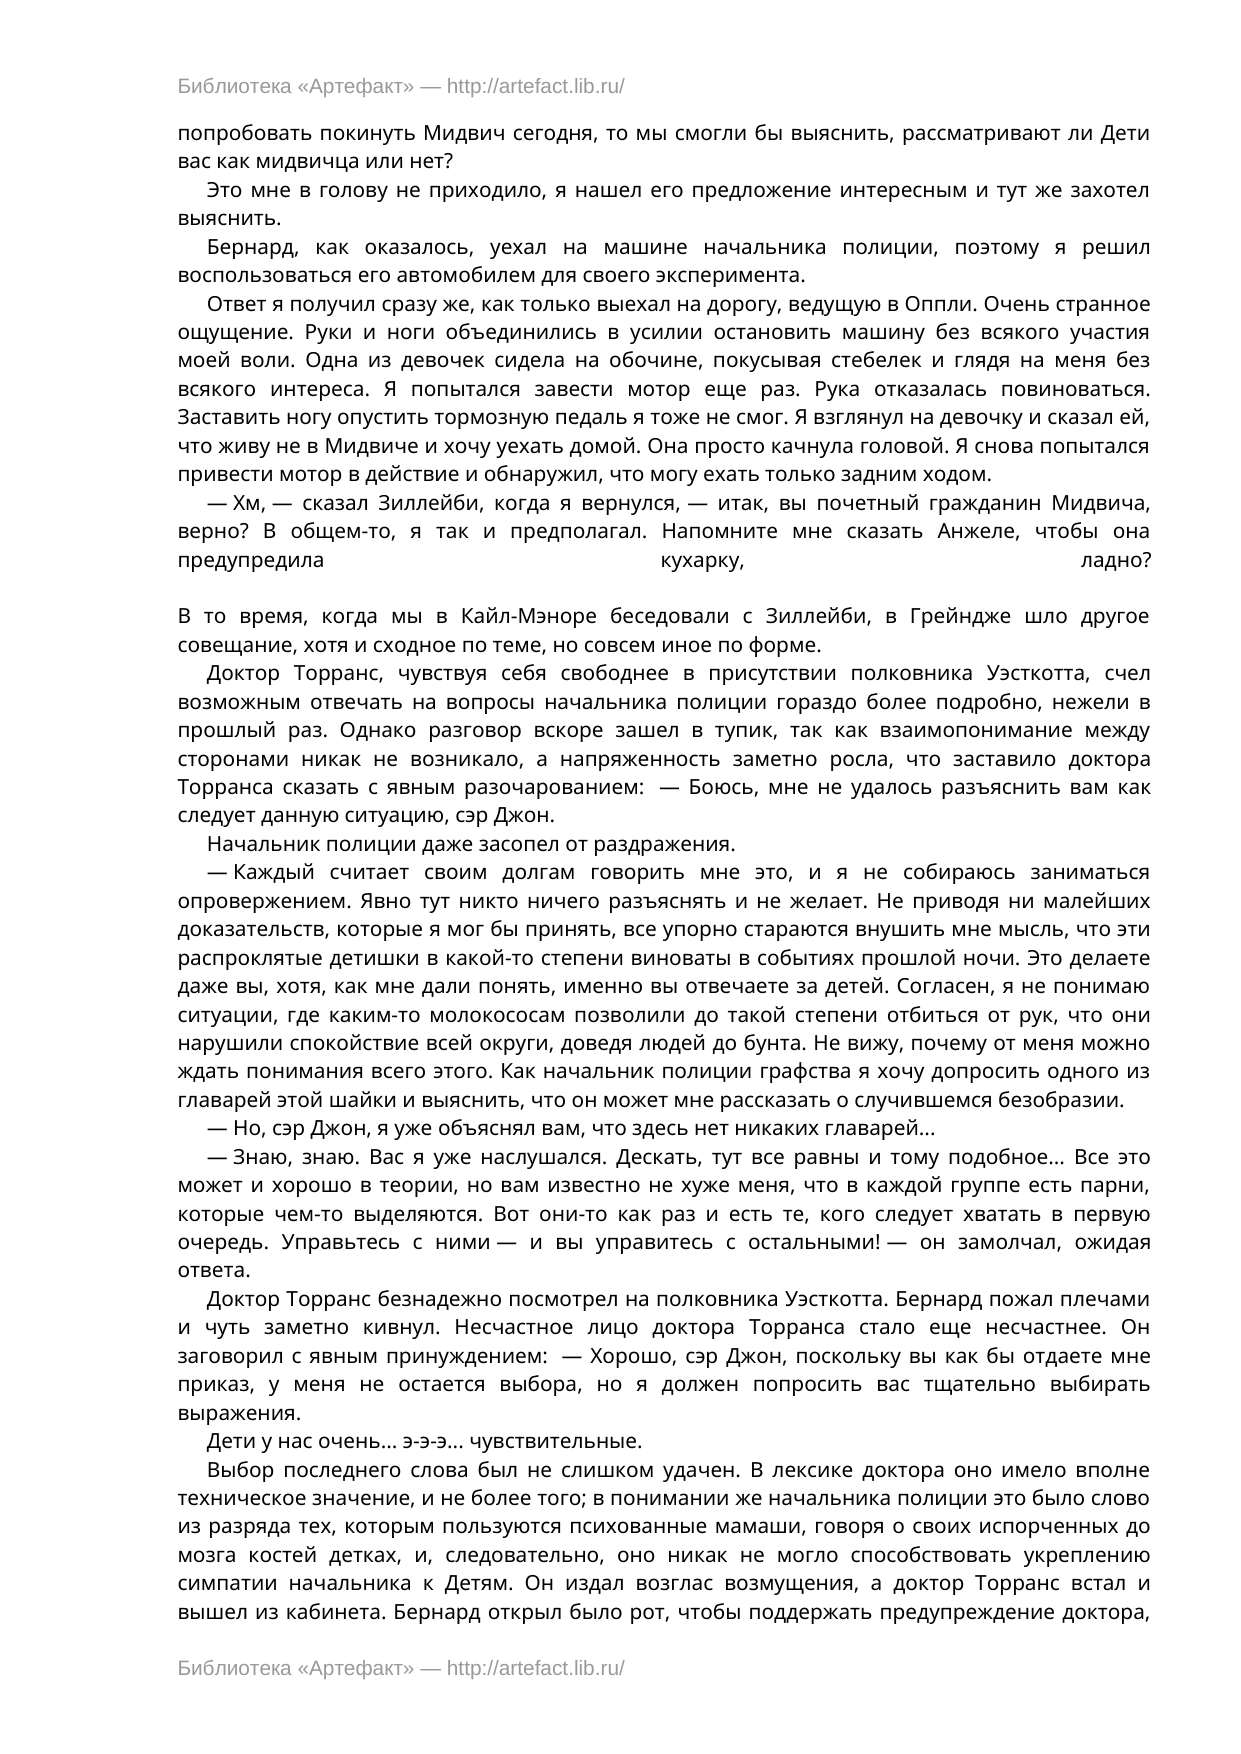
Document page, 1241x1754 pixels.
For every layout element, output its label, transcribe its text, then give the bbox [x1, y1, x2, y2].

text Это мне в голову не приходило, я нашел его предложение интересным и тут же захотел выяснить. [177, 175, 1152, 232]
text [177, 1455, 1152, 1625]
text — Каждый считает своим долгам говорить мне это, и я не собираюсь заниматься опровержением. Явно тут никто ничего разъяснять и не желает. Не приводя ни малейших доказательств, которые я мог бы принять, все упорно стараются внушить мне мысль, что эти распроклятые детишки в какой-то степени виноваты в событиях прошлой ночи. Это делаете даже вы, хотя, как мне дали понять, именно вы отвечаете за детей. Согласен, я не понимаю ситуации, где каким-то молокососам позволили до такой степени отбиться от рук, что они нарушили спокойствие всей округи, доведя людей до бунта. Не вижу, почему от меня можно ждать понимания всего этого. Как начальник полиции графства я хочу допросить одного из главарей этой шайки и выяснить, что он может мне рассказать о случившемся безобразии. [177, 857, 1152, 1113]
text Доктор Торранс, чувствуя себя свободнее в присутствии полковника Уэсткотта, счел возможным отвечать на вопросы начальника полиции гораздо более подробно, нежели в прошлый раз. Однако разговор вскоре зашел в тупик, так как взаимопонимание между сторонами никак не возникало, а напряженность заметно росла, что заставило доктора Торранса сказать с явным разочарованием: — Боюсь, мне не удалось разъяснить вам как следует данную ситуацию, сэр Джон. [177, 658, 1152, 829]
text — Но, сэр Джон, я уже объяснял вам, что здесь нет никаких главарей... [177, 1113, 1152, 1142]
text Бернард, как оказалось, уехал на машине начальника полиции, поэтому я решил воспользоваться его автомобилем для своего эксперимента. [177, 232, 1152, 289]
text Ответ я получил сразу же, как только выехал на дорогу, ведущую в Оппли. Очень странное ощущение. Руки и ноги объединились в усилии остановить машину без всякого участия моей воли. Одна из девочек сидела на обочине, покусывая стебелек и глядя на меня без всякого интереса. Я попытался завести мотор еще раз. Рука отказалась повиноваться. Заставить ногу опустить тормозную педаль я тоже не смог. Я взглянул на девочку и сказал ей, что живу не в Мидвиче и хочу уехать домой. Она просто качнула головой. Я снова попытался привести мотор в действие и обнаружил, что могу ехать только задним ходом. [177, 289, 1152, 488]
text Дети у нас очень... э-э-э... чувствительные. [177, 1426, 1152, 1455]
text — Знаю, знаю. Вас я уже наслушался. Дескать, тут все равны и тому подобное... Все это может и хорошо в теории, но вам известно не хуже меня, что в каждой группе есть парни, которые чем-то выделяются. Вот они-то как раз и есть те, кого следует хватать в первую очередь. Управьтесь с ними — и вы управитесь с остальными! — он замолчал, ожидая ответа. [177, 1142, 1152, 1284]
text — Хм, — сказал Зиллейби, когда я вернулся, — итак, вы почетный гражданин Мидвича, верно? В общем-то, я так и предполагал. Напомните мне сказать Анжеле, чтобы она предупредила кухарку, ладно? В то время, когда мы в Кайл-Мэноре беседовали с Зиллейби, в Грейндже шло другое совещание, хотя и сходное по теме, но совсем иное по форме. [177, 488, 1152, 658]
text Начальник полиции даже засопел от раздражения. [177, 829, 1152, 857]
text Доктор Торранс безнадежно посмотрел на полковника Уэсткотта. Бернард пожал плечами и чуть заметно кивнул. Несчастное лицо доктора Торранса стало еще несчастнее. Он заговорил с явным принуждением: — Хорошо, сэр Джон, поскольку вы как бы отдаете мне приказ, у меня не остается выбора, но я должен попросить вас тщательно выбирать выражения. [177, 1284, 1152, 1426]
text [177, 118, 1152, 175]
